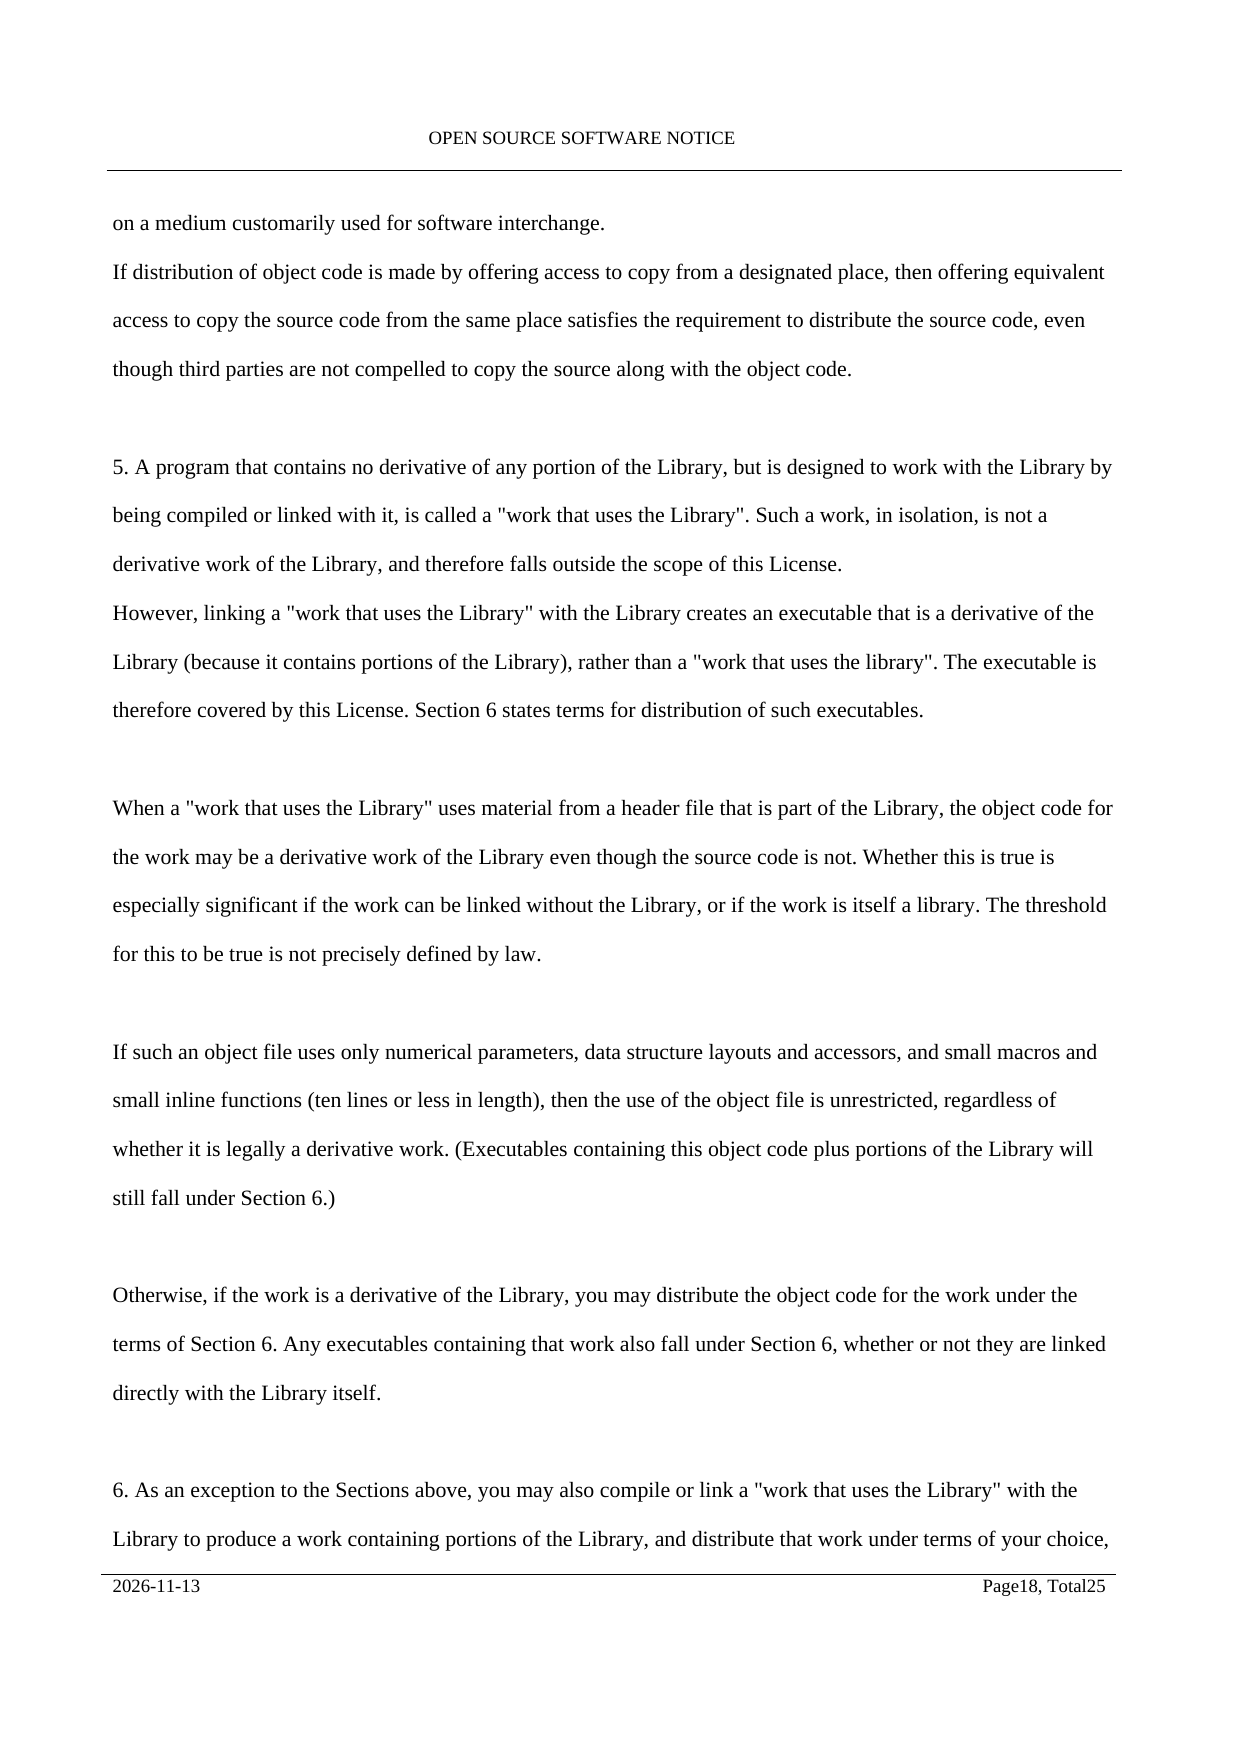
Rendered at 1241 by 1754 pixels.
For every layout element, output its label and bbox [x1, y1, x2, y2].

text [112, 206, 1128, 1555]
